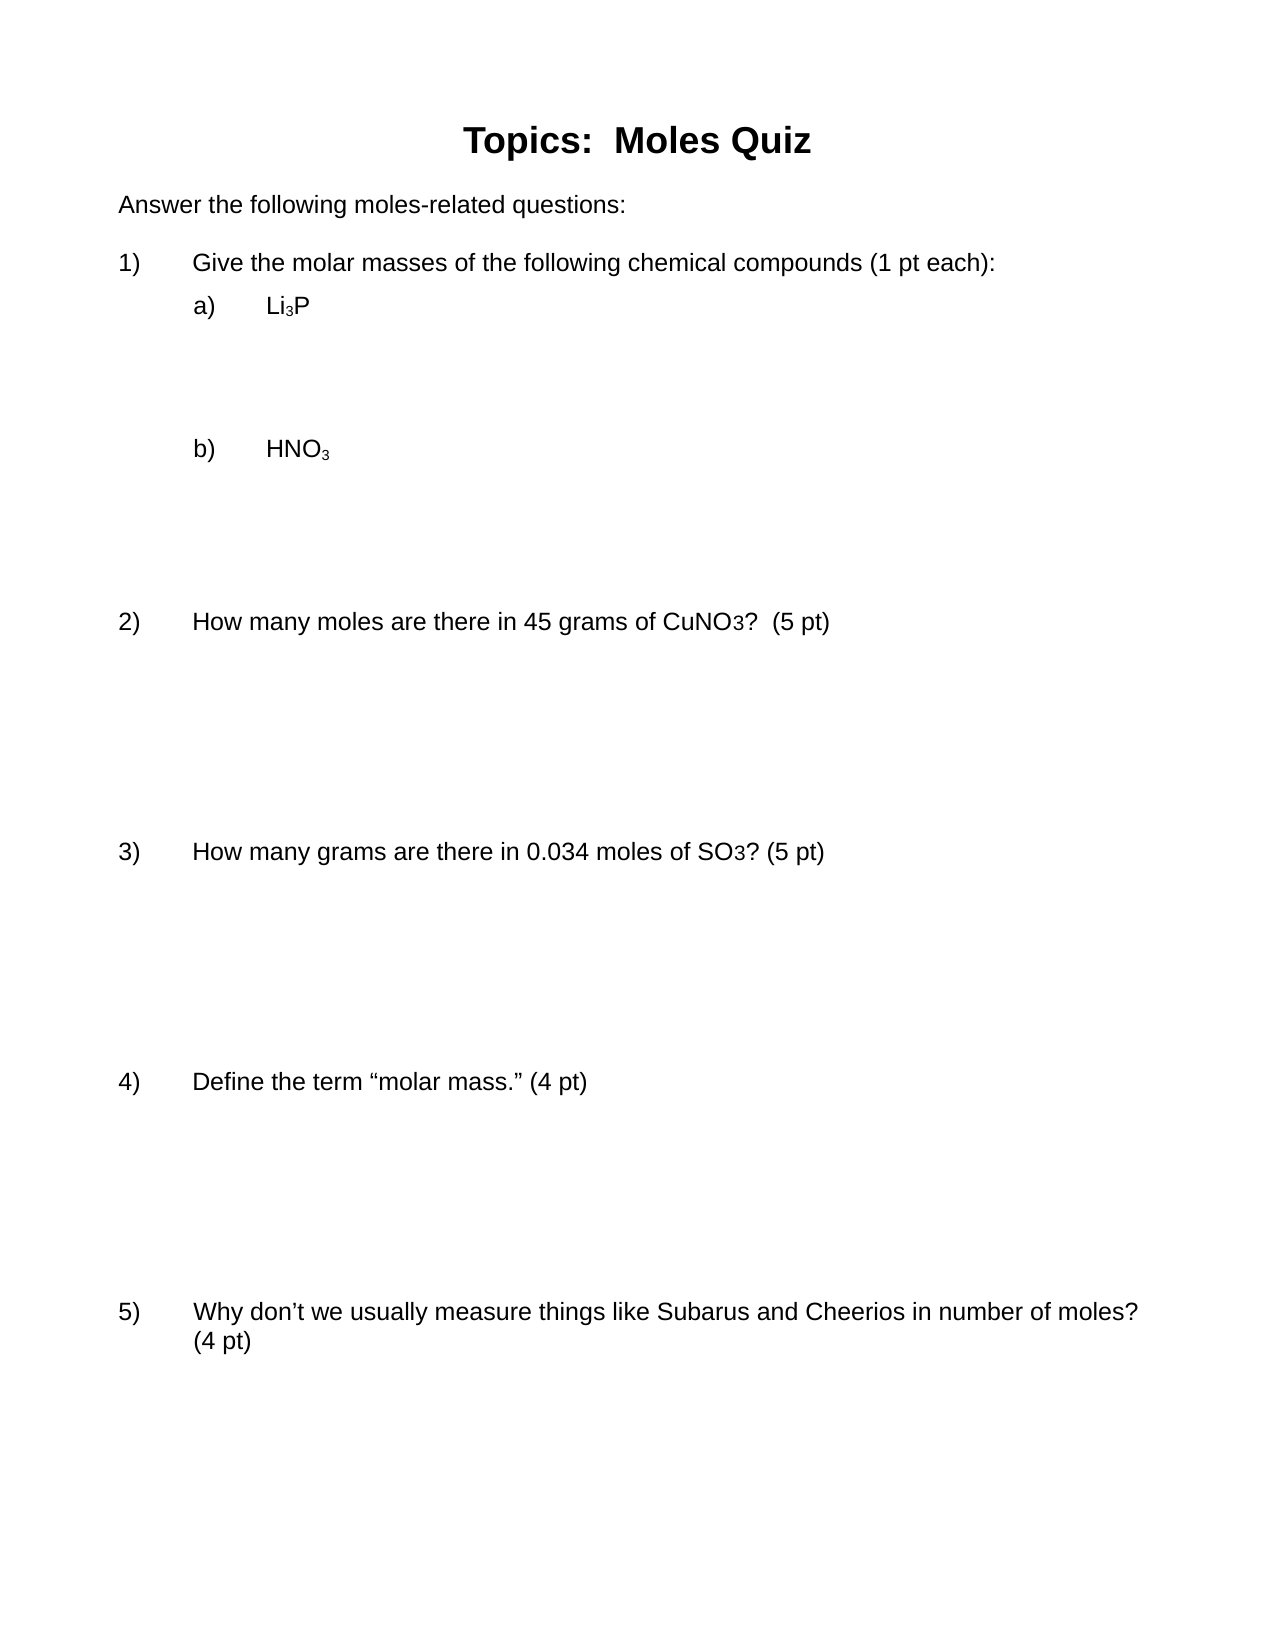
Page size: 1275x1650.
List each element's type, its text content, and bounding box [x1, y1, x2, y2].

text 5) Why don’t we usually measure things like Subarus and Cheerios in number of moles? (4 pt) [118, 1297, 1157, 1354]
text 1) Give the molar masses of the following chemical compounds (1 pt each): [118, 247, 1157, 276]
text b) HNO3 [193, 434, 1157, 463]
text 3) How many grams are there in 0.034 moles of SO3? (5 pt) [118, 837, 1157, 866]
text Topics: Moles Quiz [118, 118, 1157, 161]
text 2) How many moles are there in 45 grams of CuNO3? (5 pt) [118, 607, 1157, 636]
text 4) Define the term “molar mass.” (4 pt) [118, 1067, 1157, 1096]
text Answer the following moles-related questions: [118, 190, 1157, 219]
text a) Li3P [193, 291, 1157, 319]
